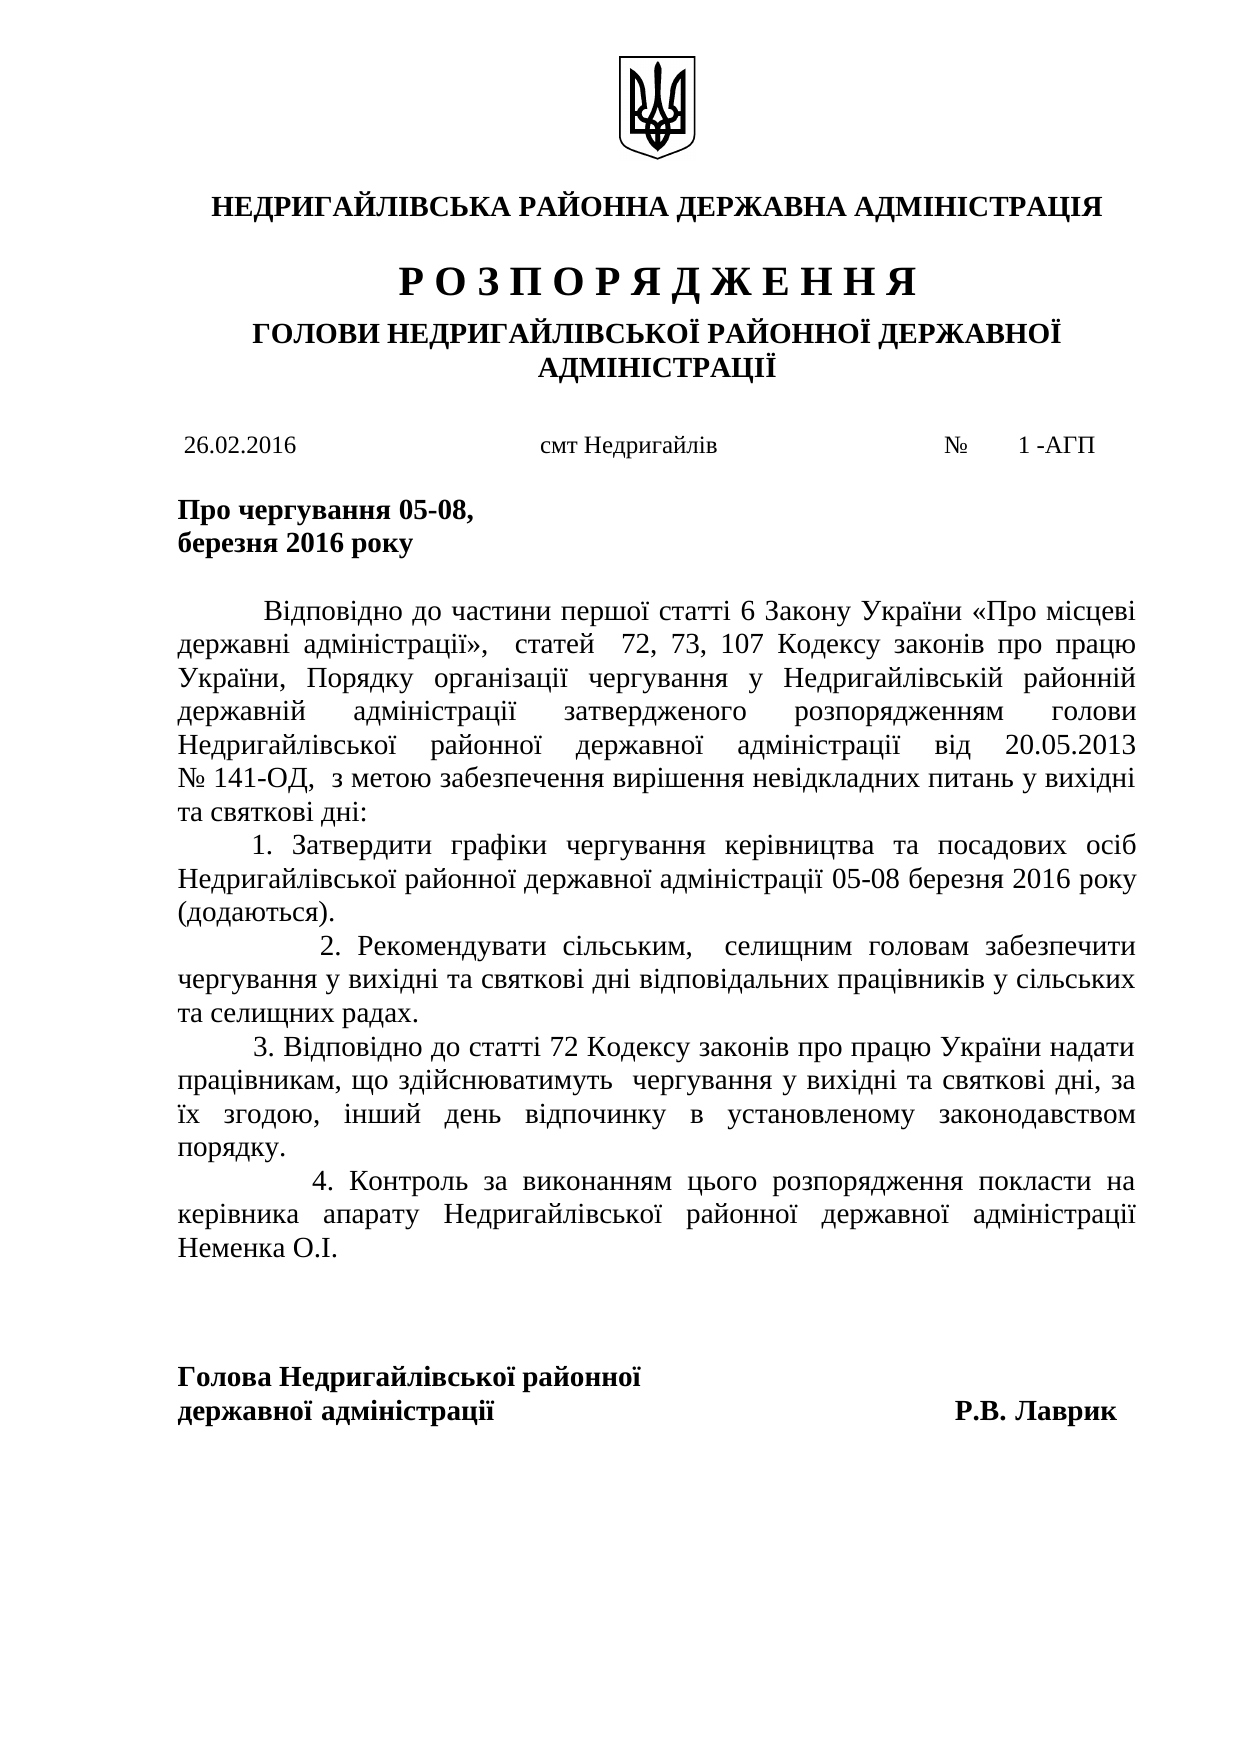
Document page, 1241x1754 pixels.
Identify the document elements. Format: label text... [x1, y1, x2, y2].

subtitle Відповідно до частини першої статті 6 Закону України «Про місцеві державні адміністрації», статей 72, 73, 107 Кодексу законів про працю України, Порядку організації чергування у Недригайлівській районній державній адміністрації затвердженого розпорядженням голови Недригайлівської районної державної адміністрації від 20.05.2013 № 141-ОД, з метою забезпечення вирішення невідкладних питань у вихідні та святкові дні: [177, 593, 1137, 827]
subtitle 1. Затвердити графіки чергування керівництва та посадових осіб Недригайлівської районної державної адміністрації 05-08 березня 2016 року (додаються). [177, 827, 1137, 928]
text Р О З П О Р Я Д Ж Е Н Н Я [177, 256, 1137, 304]
subtitle Про чергування 05-08, [177, 492, 1137, 526]
text 3. Відповідно до статті 72 Кодексу законів про працю України надати працівникам, що здійснюватимуть чергування у вихідні та святкові дні, за їх згодою, інший день відпочинку в установленому законодавством порядку. [177, 1029, 1137, 1163]
subtitle березня 2016 року [177, 526, 1137, 559]
text НЕДРИГАЙЛІВСЬКА РАЙОННА ДЕРЖАВНА АДМІНІСТРАЦІЯ [177, 189, 1137, 223]
subtitle 26.02.2016 смт Недригайлів № 1 -АГП [177, 430, 1137, 458]
picture [618, 56, 696, 161]
text Голова Недригайлівської районної [177, 1359, 1137, 1393]
text 2. Рекомендувати сільським, селищним головам забезпечити чергування у вихідні та святкові дні відповідальних працівників у сільських та селищних радах. [177, 928, 1137, 1029]
text 4. Контроль за виконанням цього розпорядження покласти на керівника апарату Недригайлівської районної державної адміністрації Неменка О.І. [177, 1163, 1137, 1263]
text державної адміністрації Р.В. Лаврик [177, 1393, 1119, 1460]
text ГОЛОВИ НЕДРИГАЙЛІВСЬКОЇ РАЙОННОЇ ДЕРЖАВНОЇ АДМІНІСТРАЦІЇ [177, 317, 1137, 384]
